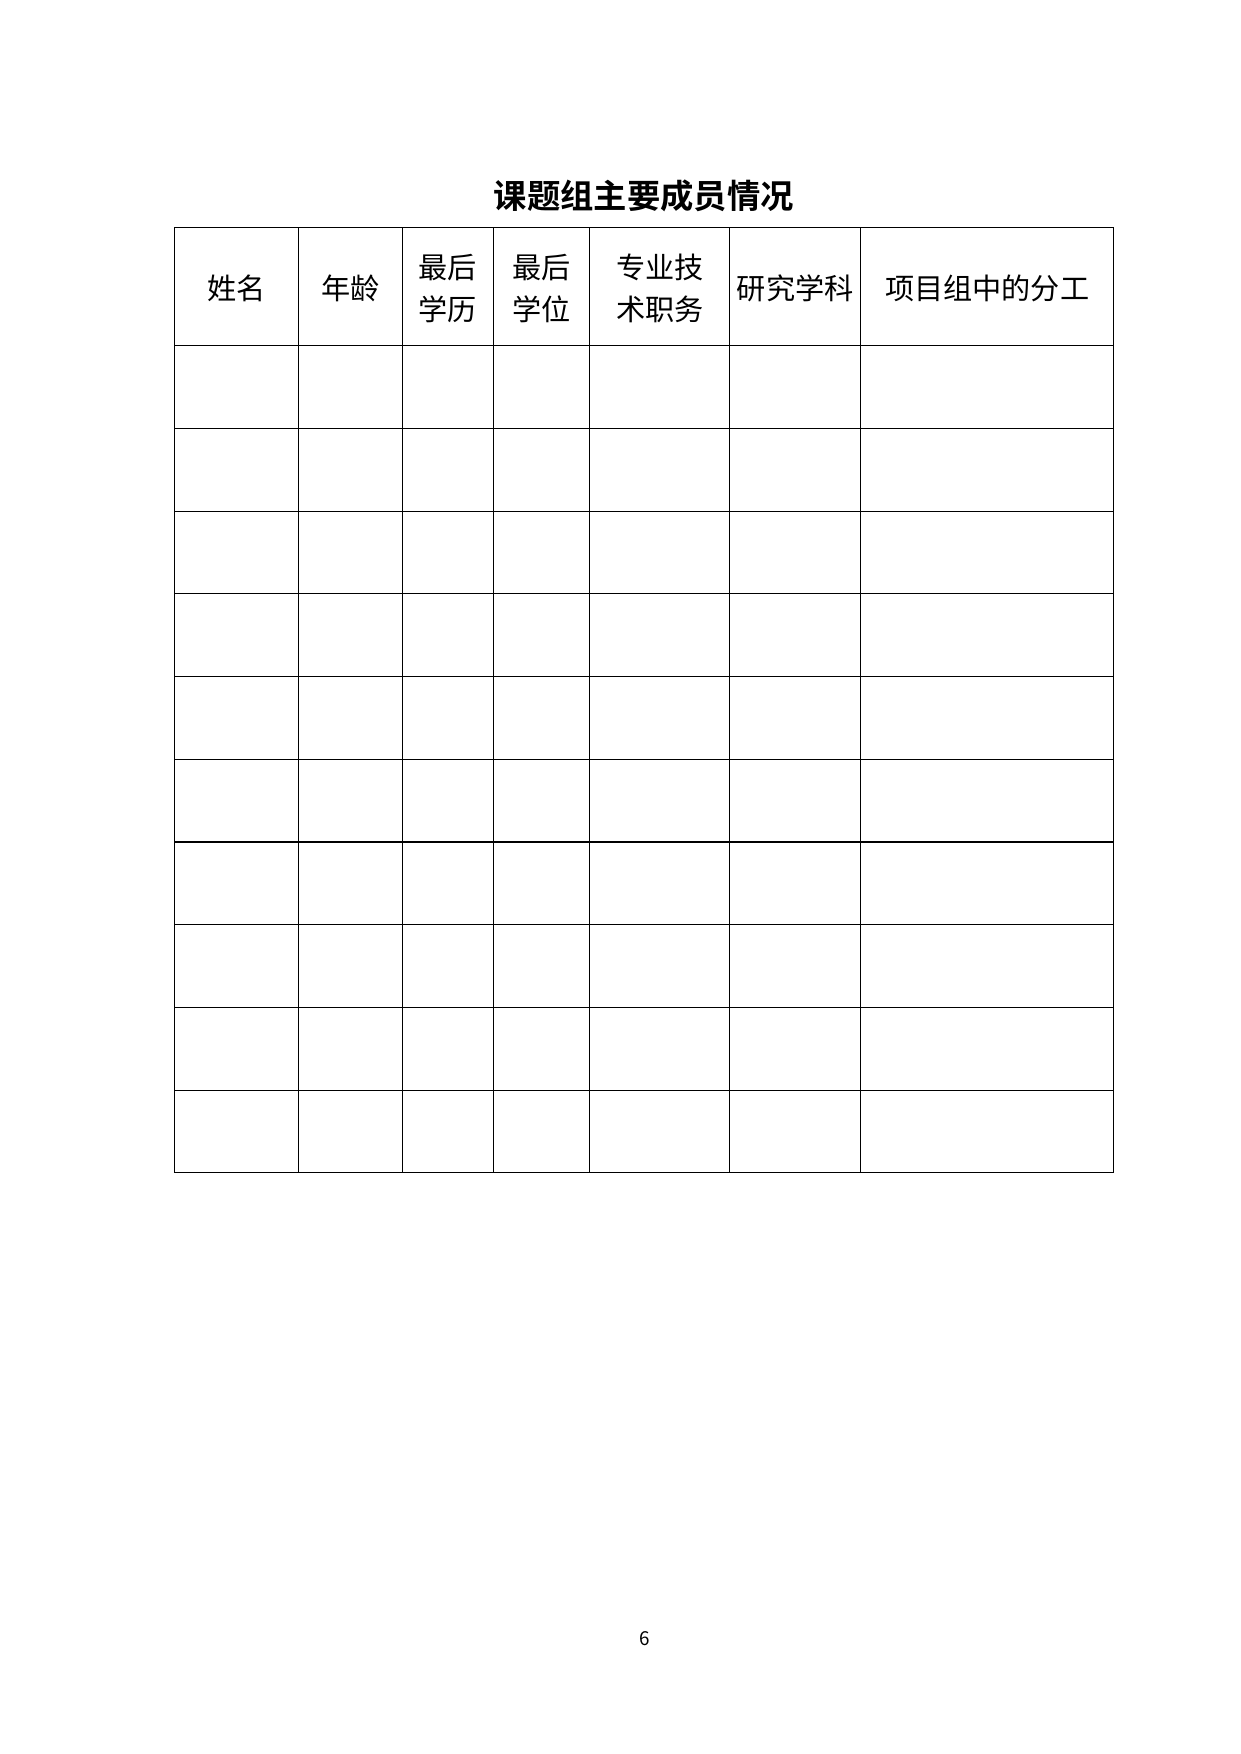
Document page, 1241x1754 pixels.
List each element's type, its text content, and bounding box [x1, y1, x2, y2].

table_cell [590, 760, 729, 841]
table_cell [494, 760, 589, 841]
table_cell [175, 760, 298, 841]
table_cell [299, 429, 402, 511]
table_header 最后学位 [494, 228, 589, 345]
table_cell [730, 429, 860, 511]
table_cell [175, 346, 298, 428]
table_cell [590, 843, 729, 924]
table_cell [861, 843, 1113, 924]
table_cell [299, 677, 402, 759]
table_cell [861, 512, 1113, 593]
table_cell [590, 1091, 729, 1172]
table_cell [299, 346, 402, 428]
table_header 研究学科 [730, 228, 860, 345]
table_cell [175, 677, 298, 759]
table_cell [590, 346, 729, 428]
table_cell [590, 594, 729, 676]
text 课题组主要成员情况 [201, 162, 1087, 227]
table_cell [861, 1091, 1113, 1172]
table_cell [175, 843, 298, 924]
table_cell [494, 1091, 589, 1172]
table_cell [175, 429, 298, 511]
table_cell [730, 843, 860, 924]
table_cell [861, 925, 1113, 1007]
table_cell [861, 429, 1113, 511]
table_cell [403, 1008, 493, 1089]
table_cell [730, 594, 860, 676]
table_cell [403, 843, 493, 924]
table_cell [403, 677, 493, 759]
table_cell [403, 429, 493, 511]
table_cell [299, 594, 402, 676]
table_cell [494, 512, 589, 593]
table_cell [299, 1008, 402, 1089]
table_cell [730, 512, 860, 593]
table_header 最后学历 [403, 228, 493, 345]
table_cell [590, 677, 729, 759]
table_cell [175, 594, 298, 676]
table_cell [730, 1008, 860, 1089]
table_cell [403, 1091, 493, 1172]
table_cell [403, 925, 493, 1007]
table_cell [730, 1091, 860, 1172]
table_cell [861, 1008, 1113, 1089]
table_cell [730, 760, 860, 841]
table_cell [175, 1091, 298, 1172]
table_cell [403, 512, 493, 593]
table_cell [403, 594, 493, 676]
table_cell [730, 677, 860, 759]
table_cell [299, 512, 402, 593]
table_cell [494, 925, 589, 1007]
table_cell [730, 925, 860, 1007]
table_cell [861, 594, 1113, 676]
table_cell [299, 760, 402, 841]
table_cell [590, 1008, 729, 1089]
table_cell [494, 1008, 589, 1089]
table_cell [494, 429, 589, 511]
table_cell [299, 1091, 402, 1172]
table_cell [494, 843, 589, 924]
table_cell [403, 760, 493, 841]
table_cell [590, 925, 729, 1007]
table_cell [175, 925, 298, 1007]
table_header 专业技 术职务 [590, 228, 729, 345]
table_header 年龄 [299, 228, 402, 345]
table_cell [175, 512, 298, 593]
table_cell [494, 677, 589, 759]
table_cell [861, 677, 1113, 759]
table_header 姓名 [175, 228, 298, 345]
table_cell [494, 346, 589, 428]
table_cell [494, 594, 589, 676]
table_cell [590, 512, 729, 593]
table_cell [861, 346, 1113, 428]
table_cell [861, 760, 1113, 841]
table_cell [175, 1008, 298, 1089]
table_header 项目组中的分工 [861, 228, 1113, 345]
table_cell [299, 925, 402, 1007]
table_cell [299, 843, 402, 924]
table_cell [590, 429, 729, 511]
table_cell [730, 346, 860, 428]
table_cell [403, 346, 493, 428]
